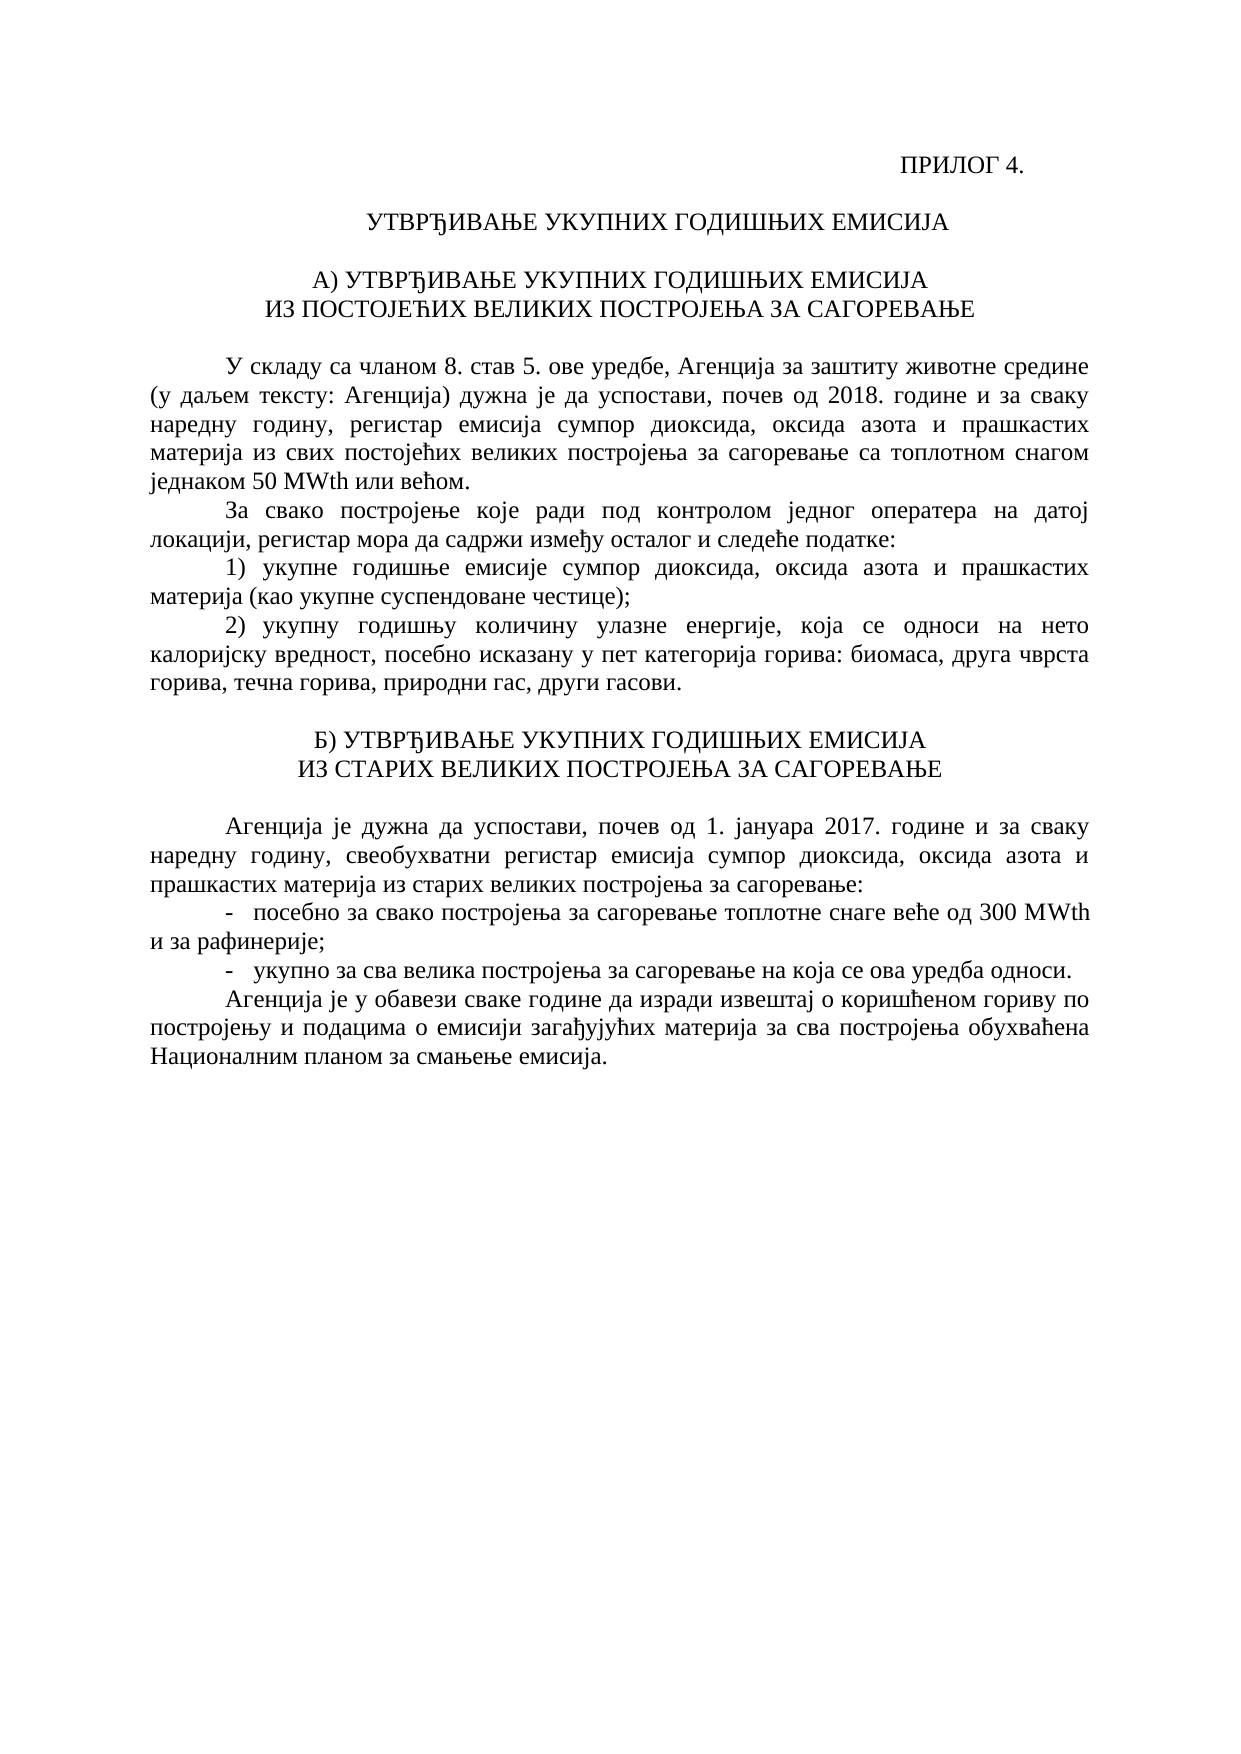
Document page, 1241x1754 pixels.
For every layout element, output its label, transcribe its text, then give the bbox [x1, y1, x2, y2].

list Агенција је дужна да успостави, почев од 1. јануара 2017. године и за сваку наредну годину, свеобухватни регистар емисија сумпор диоксида, оксида азота и прашкастих материја из старих великих постројења за сагоревање: [150, 811, 1090, 897]
list укупне годишње емисије сумпор диоксида, оксида азота и прашкастих материја (као укупне суспендоване честице); [150, 552, 1090, 610]
list А) УТВРЂИВАЊЕ УКУПНИХ ГОДИШЊИХ ЕМИСИЈА [150, 265, 1090, 294]
text ПРИЛОГ 4. [900, 150, 1090, 179]
list укупну годишњу количину улазне енергије, која се односи на нето калоријску вредност, посебно исказану у пет категорија горива: биомаса, друга чврста горива, течна горива, природни гас, други гасови. [150, 610, 1090, 696]
list ИЗ ПОСТОЈЕЋИХ ВЕЛИКИХ ПОСТРОЈЕЊА ЗА САГОРЕВАЊЕ [150, 294, 1090, 322]
list За свако постројење које ради под контролом једног оператера на датој локацији, регистар мора да садржи између осталог и следеће податке: [150, 495, 1090, 552]
list укупно за сва велика постројења за сагоревање на која се ова уредба односи. [150, 955, 1090, 984]
list ИЗ СТАРИХ ВЕЛИКИХ ПОСТРОЈЕЊА ЗА САГОРЕВАЊЕ [150, 754, 1090, 782]
list У складу са чланом 8. став 5. ове уредбе, Агенција за заштиту животне средине (у даљем тексту: Агенција) дужна је да успостави, почев од 2018. године и за сваку наредну годину, регистар емисија сумпор диоксида, оксида азота и прашкастих материја из свих постојећих великих постројења за сагоревање са топлотном снагом једнаком 50 MWth или већом. [150, 351, 1090, 495]
text Агенција је у обавези сваке године да изради извештај о коришћеном гориву по постројењу и подацима о емисији загађујућих материја за сва постројења обухваћена Националним планом за смањење емисија. [150, 984, 1090, 1070]
text УТВРЂИВАЊЕ УКУПНИХ ГОДИШЊИХ ЕМИСИЈА [150, 207, 1090, 236]
list посебно за свако постројења за сагоревање топлотне снаге веће од 300 МWth и за рафинерије; [150, 897, 1090, 955]
list Б) УТВРЂИВАЊЕ УКУПНИХ ГОДИШЊИХ ЕМИСИЈА [150, 725, 1090, 754]
